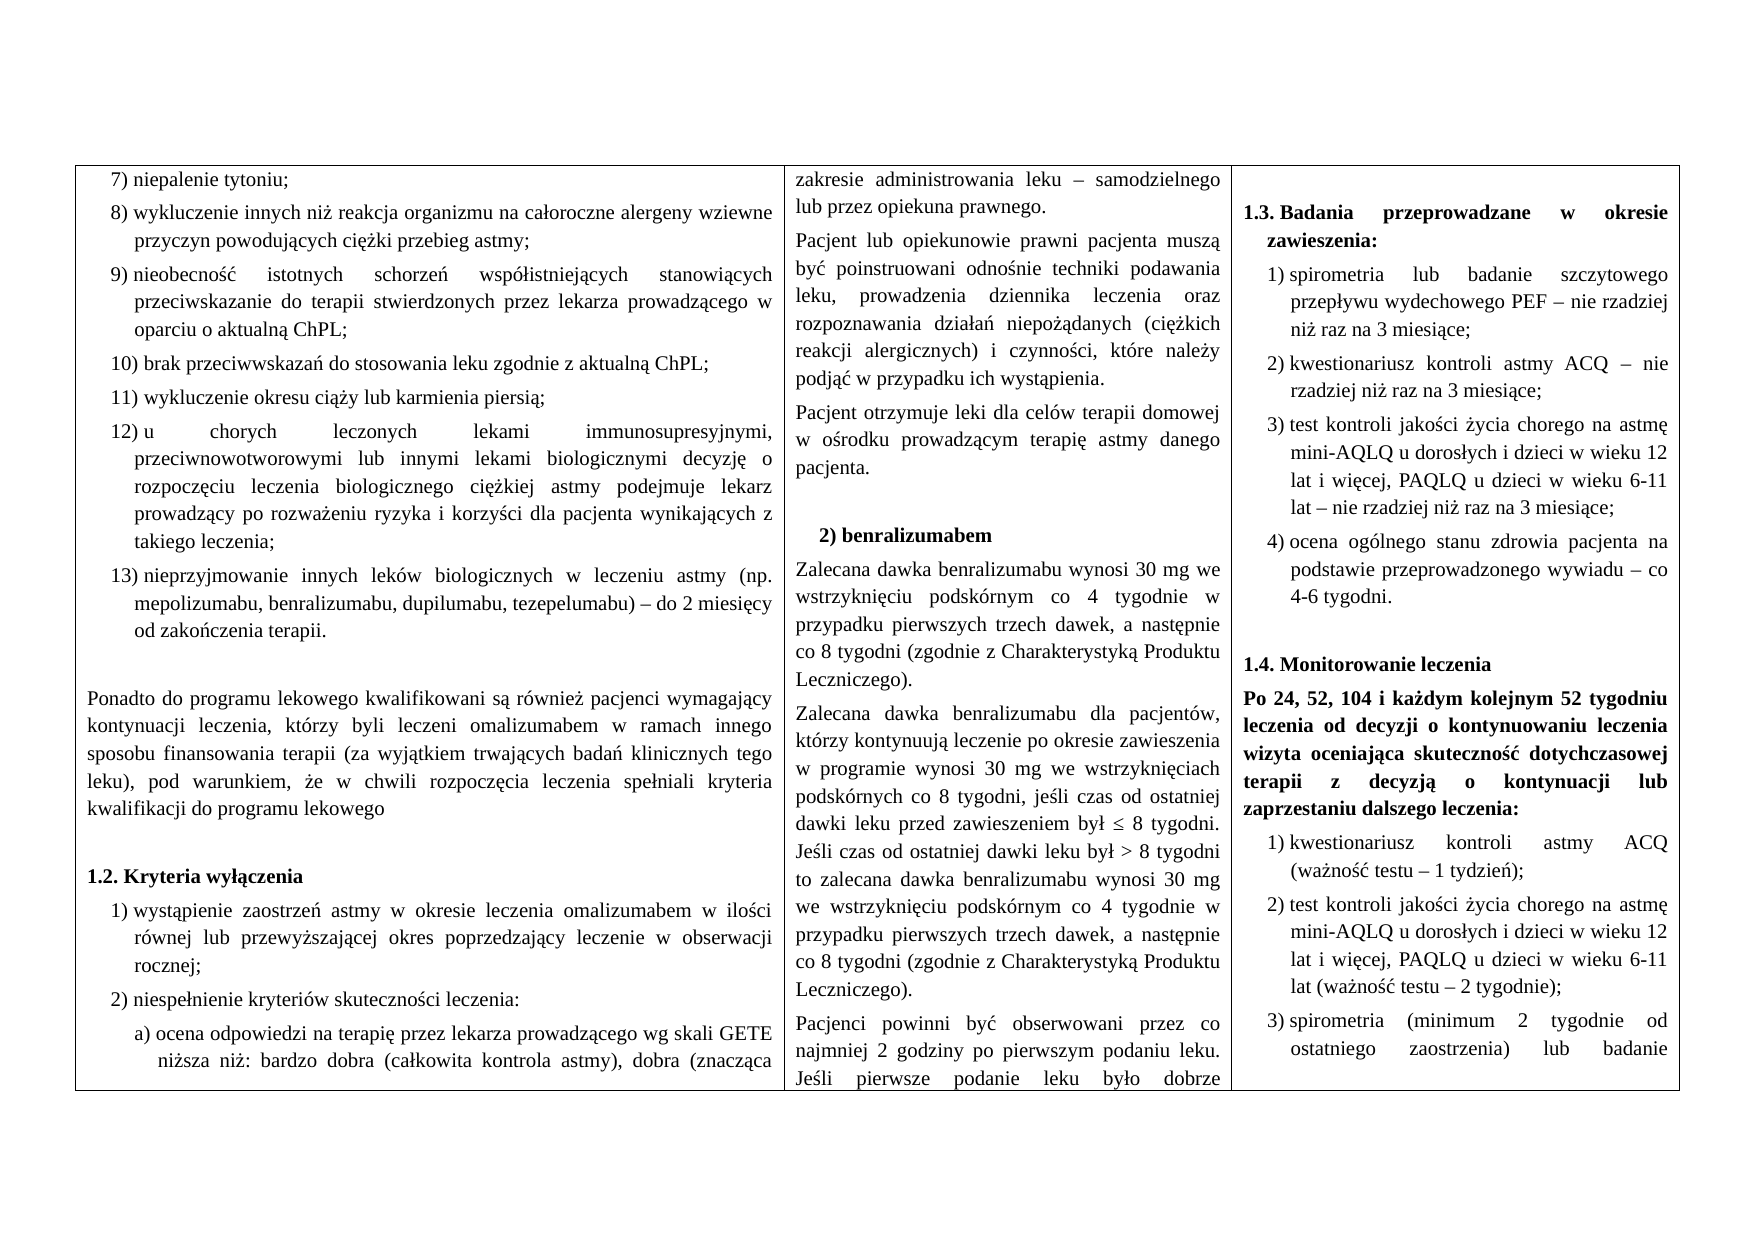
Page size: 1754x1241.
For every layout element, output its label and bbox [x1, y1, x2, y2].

table_cell [785, 166, 1231, 1090]
table_cell [1232, 166, 1679, 1090]
table_cell [76, 166, 784, 1090]
